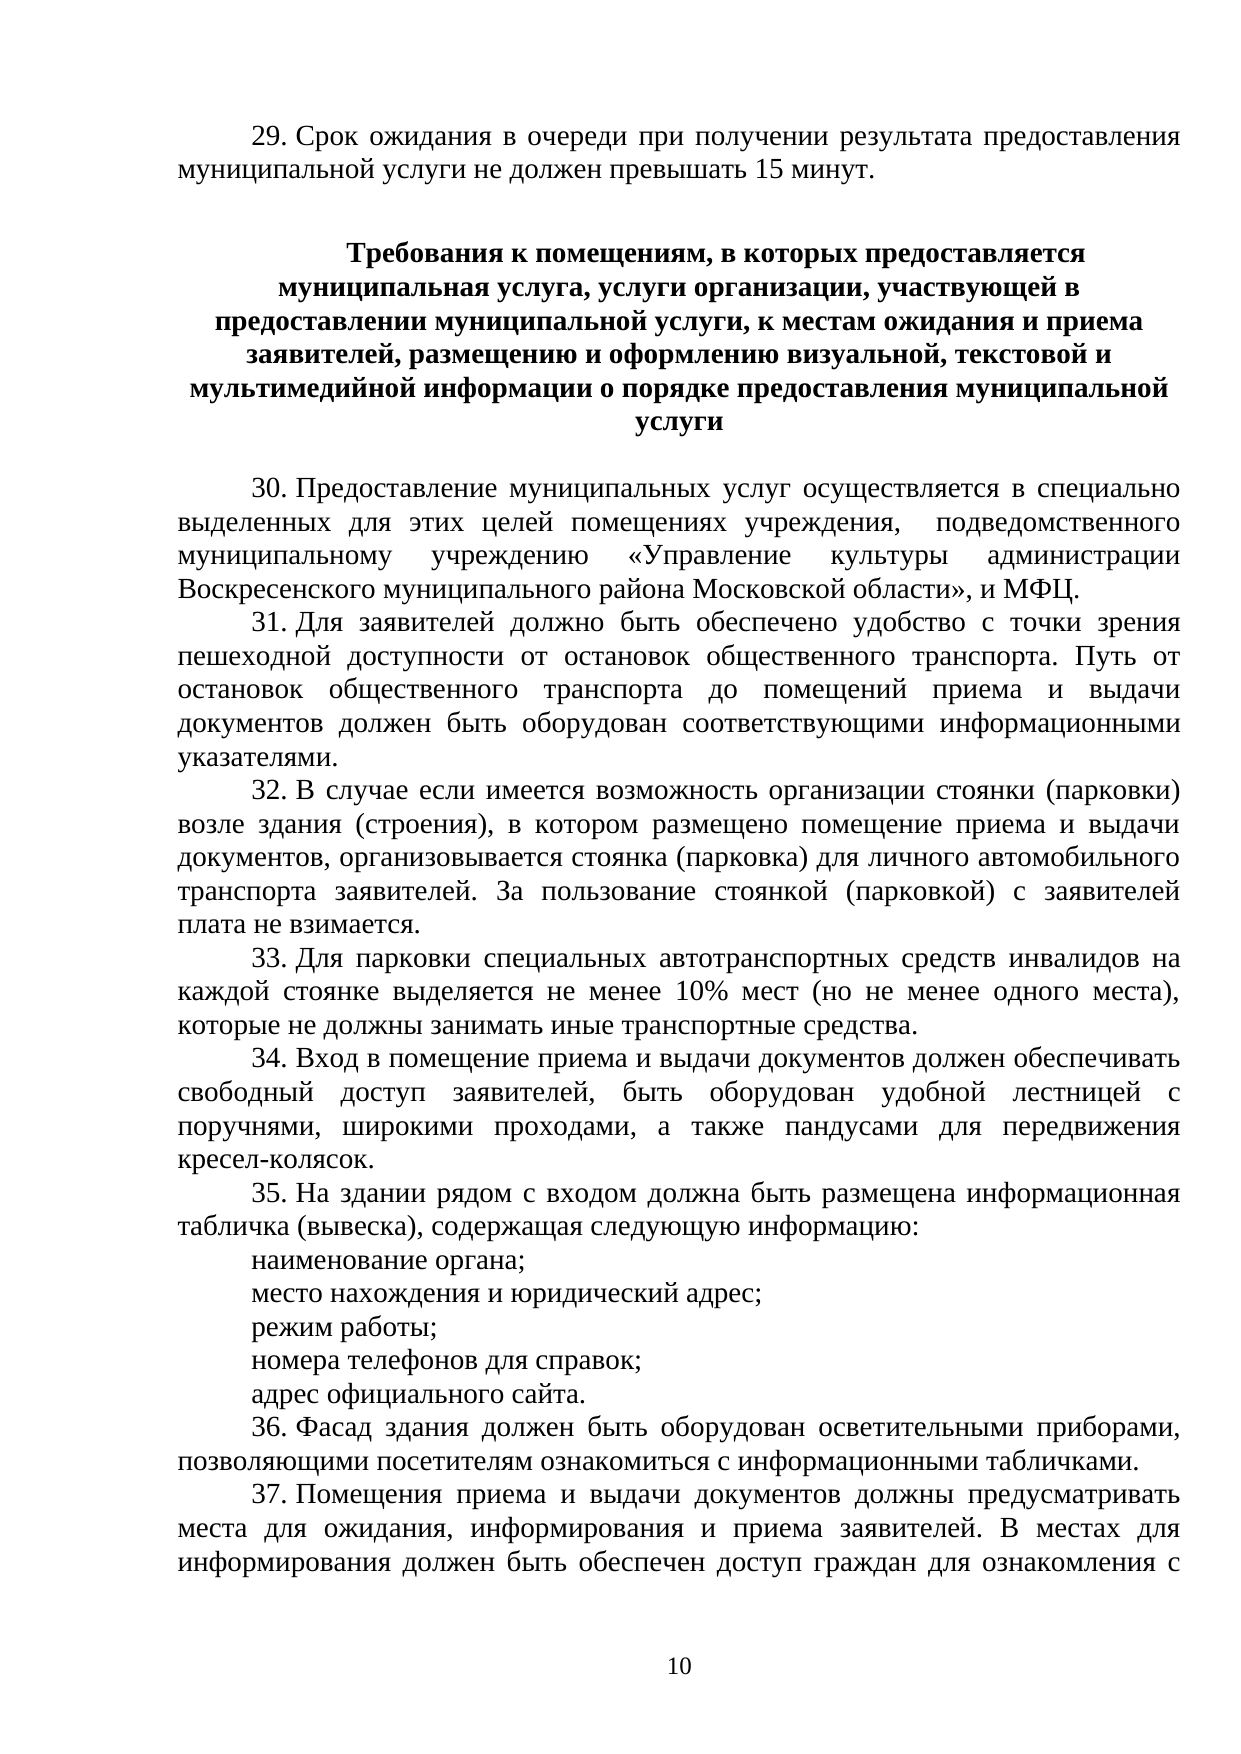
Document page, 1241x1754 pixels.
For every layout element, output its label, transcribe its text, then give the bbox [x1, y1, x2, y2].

list Для заявителей должно быть обеспечено удобство с точки зрения пешеходной доступности от остановок общественного транспорта. Путь от остановок общественного транспорта до помещений приема и выдачи документов должен быть оборудован соответствующими информационными указателями. [177, 604, 1181, 772]
text режим работы; [177, 1309, 1181, 1342]
list Фасад здания должен быть оборудован осветительными приборами, позволяющими посетителям ознакомиться с информационными табличками. [177, 1409, 1181, 1477]
list Срок ожидания в очереди при получении результата предоставления муниципальной услуги не должен превышать 15 минут. [177, 118, 1181, 185]
text наименование органа; [177, 1242, 1181, 1275]
list В случае если имеется возможность организации стоянки (парковки) возле здания (строения), в котором размещено помещение приема и выдачи документов, организовывается стоянка (парковка) для личного автомобильного транспорта заявителей. За пользование стоянкой (парковкой) с заявителей плата не взимается. [177, 772, 1181, 940]
text место нахождения и юридический адрес; [177, 1275, 1181, 1309]
list Для парковки специальных автотранспортных средств инвалидов на каждой стоянке выделяется не менее 10% мест (но не менее одного места), которые не должны занимать иные транспортные средства. [177, 940, 1181, 1041]
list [177, 1477, 1181, 1577]
text номера телефонов для справок; [177, 1342, 1181, 1376]
list Вход в помещение приема и выдачи документов должен обеспечивать свободный доступ заявителей, быть оборудован удобной лестницей с поручнями, широкими проходами, а также пандусами для передвижения кресел-колясок. [177, 1041, 1181, 1175]
text адрес официального сайта. [177, 1376, 1181, 1409]
list На здании рядом с входом должна быть размещена информационная табличка (вывеска), содержащая следующую информацию: [177, 1175, 1181, 1242]
list Предоставление муниципальных услуг осуществляется в специально выделенных для этих целей помещениях учреждения, подведомственного муниципальному учреждению «Управление культуры администрации Воскресенского муниципального района Московской области», и МФЦ. [177, 470, 1181, 604]
text Требования к помещениям, в которых предоставляется муниципальная услуга, услуги организации, участвующей в предоставлении муниципальной услуги, к местам ожидания и приема заявителей, размещению и оформлению визуальной, текстовой и мультимедийной информации о порядке предоставления муниципальной услуги [177, 236, 1181, 437]
